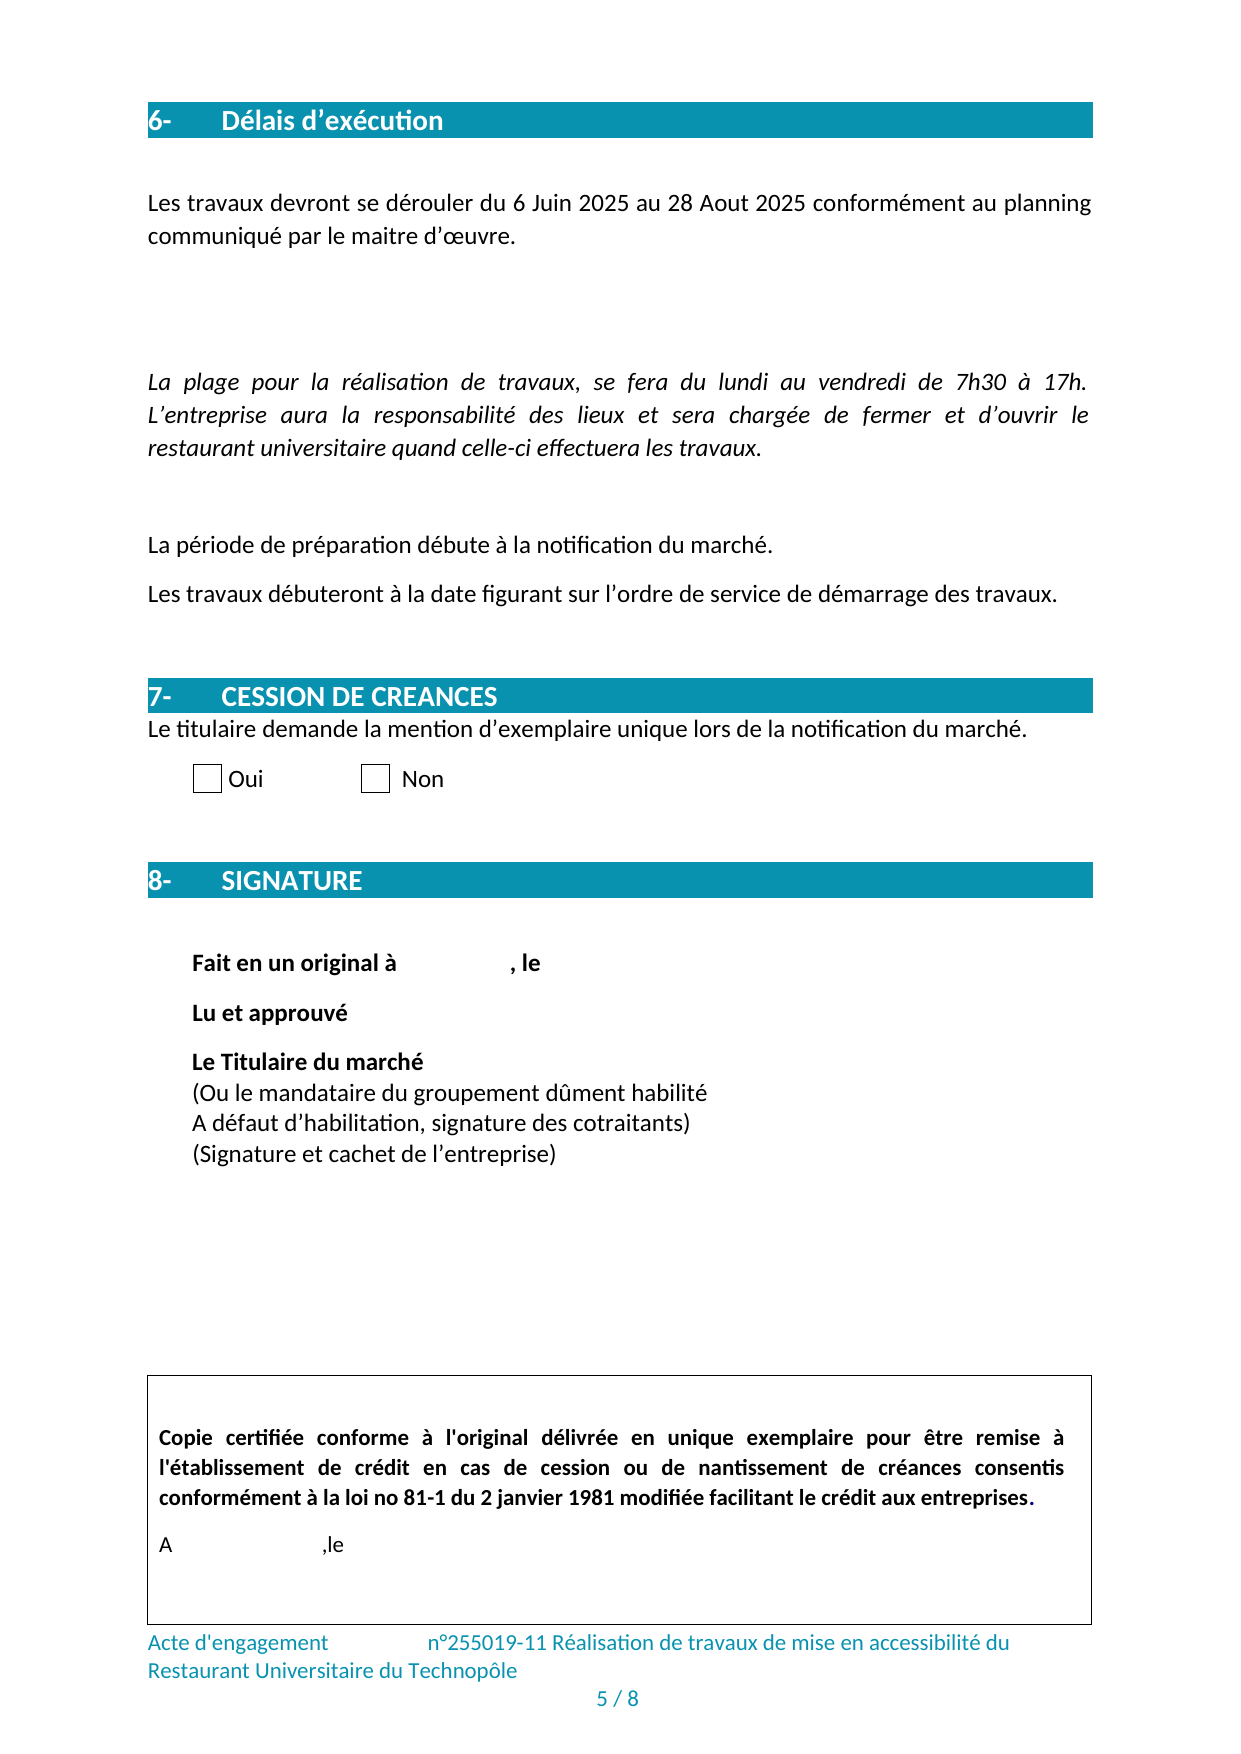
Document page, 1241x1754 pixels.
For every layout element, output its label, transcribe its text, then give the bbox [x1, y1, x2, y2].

text Lu et approuvé [192, 997, 1093, 1027]
text Les travaux devront se dérouler du 6 Juin 2025 au 28 Aout 2025 conformément au planning communiqué par le maitre d’œuvre. [148, 187, 1093, 251]
text (Signature et cachet de l’entreprise) [192, 1138, 1093, 1168]
text Les travaux débuteront à la date figurant sur l’ordre de service de démarrage des travaux. [148, 578, 1093, 609]
text Le titulaire demande la mention d’exemplaire unique lors de la notification du marché. [148, 713, 1093, 744]
subtitle SIGNATURE [148, 862, 1093, 898]
text Fait en un original à , le [192, 947, 1093, 978]
text La période de préparation débute à la notification du marché. [148, 529, 1093, 559]
text Le Titulaire du marché [192, 1046, 1093, 1077]
text La plage pour la réalisation de travaux, se fera du lundi au vendredi de 7h30 à 17h. L’entreprise aura la responsabilité des lieux et sera chargée de fermer et d’ouvrir le restaurant universitaire quand celle-ci effectuera les travaux. [148, 366, 1093, 463]
text A défaut d’habilitation, signature des cotraitants) [192, 1107, 1093, 1138]
text Oui Non [192, 763, 1093, 793]
subtitle CESSION DE CREANCES [148, 678, 1093, 713]
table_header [148, 1376, 1091, 1624]
subtitle Délais d’exécution [148, 102, 1093, 138]
text (Ou le mandataire du groupement dûment habilité [192, 1077, 1093, 1107]
